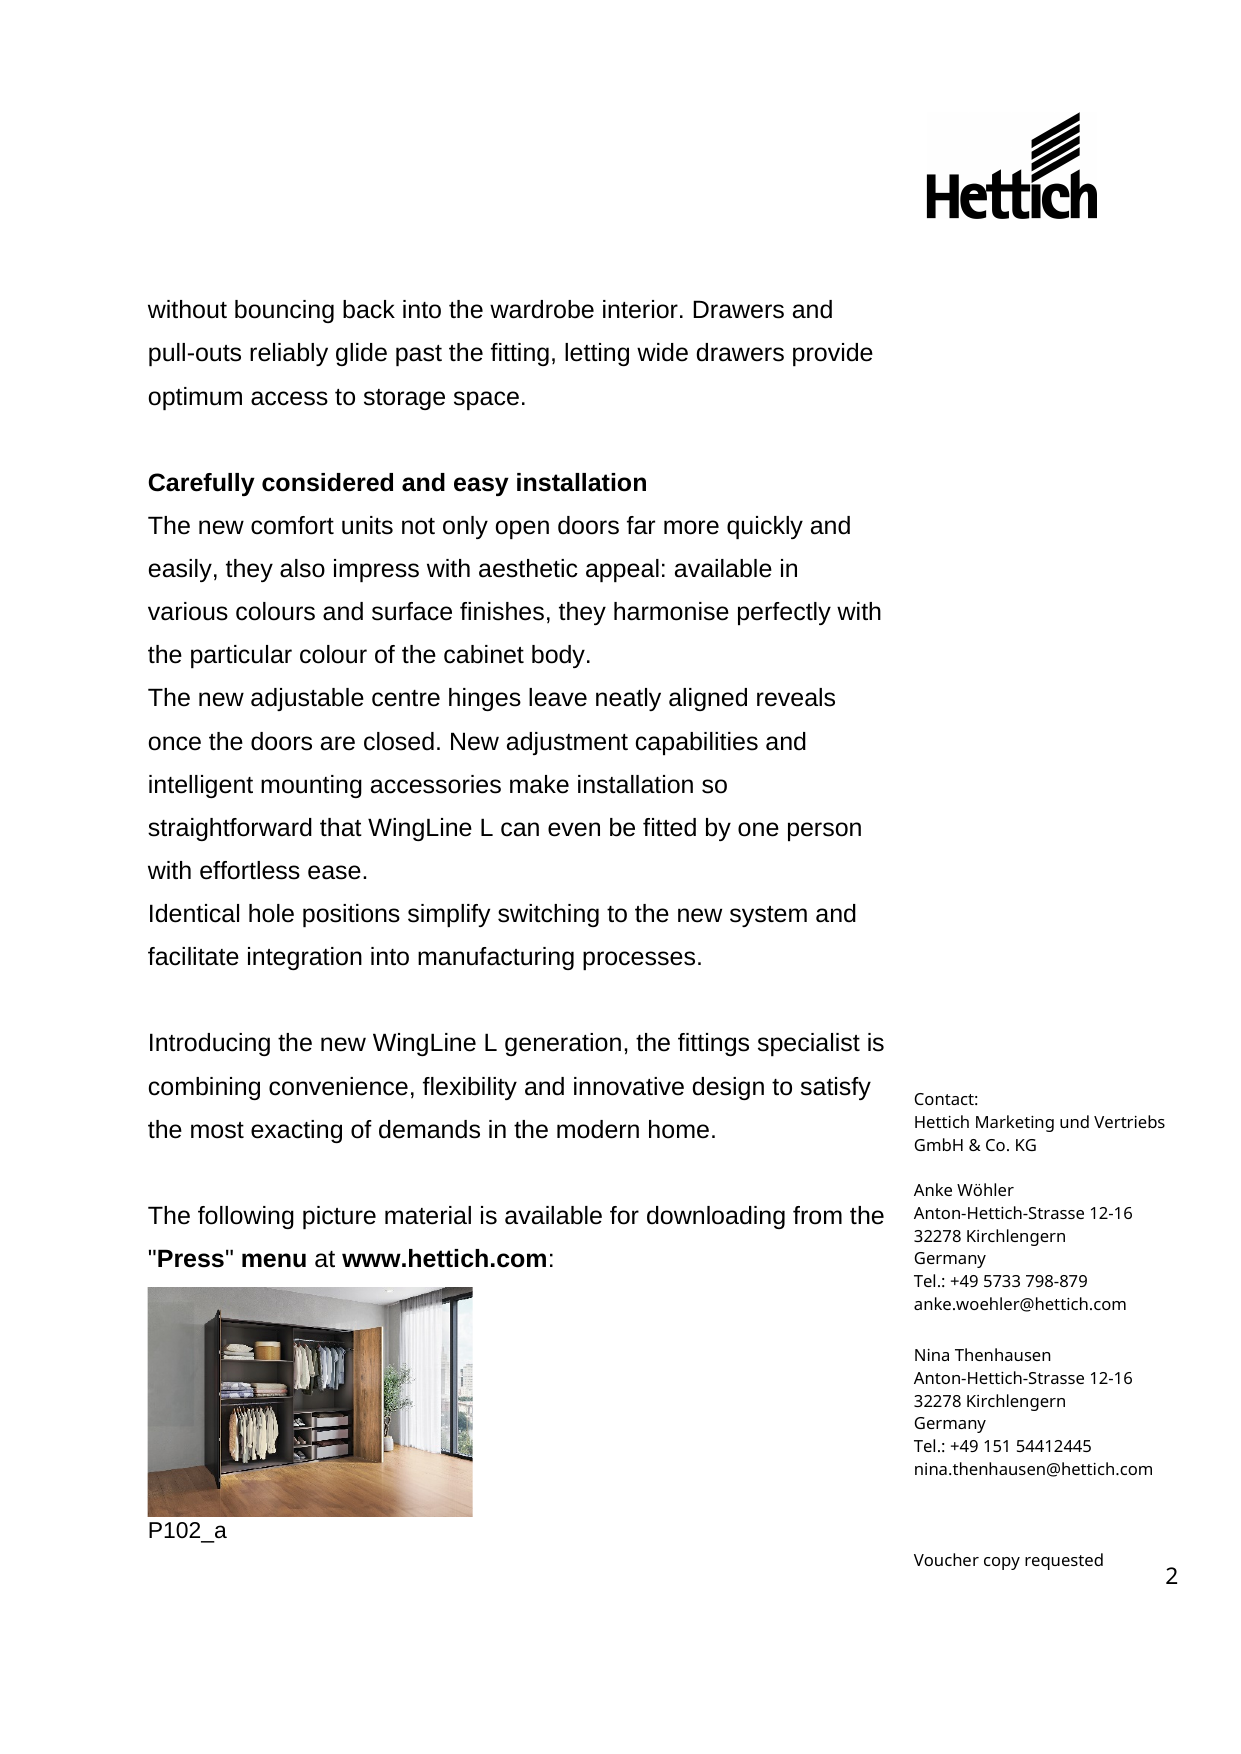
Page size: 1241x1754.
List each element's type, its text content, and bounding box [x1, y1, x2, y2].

text Carefully considered and easy installation [148, 468, 886, 497]
text The new comfort units not only open doors far more quickly and easily, they also impress with aesthetic appeal: available in various colours and surface finishes, they harmonise perfectly with the particular colour of the cabinet body. [148, 511, 886, 669]
text The following picture material is available for downloading from the "Press" menu at www.hettich.com: [148, 1201, 886, 1273]
text Identical hole positions simplify switching to the new system and facilitate integration into manufacturing processes. [148, 899, 886, 971]
picture [147, 1287, 473, 1517]
text The new adjustable centre hinges leave neatly aligned reveals once the doors are closed. New adjustment capabilities and intelligent mounting accessories make installation so straightforward that WingLine L can even be fitted by one person with effortless ease. [148, 683, 886, 885]
picture [926, 112, 1097, 219]
text Introducing the new WingLine L generation, the fittings specialist is combining convenience, flexibility and innovative design to satisfy the most exacting of demands in the modern home. [148, 1028, 886, 1143]
text P102_a [148, 1517, 886, 1543]
